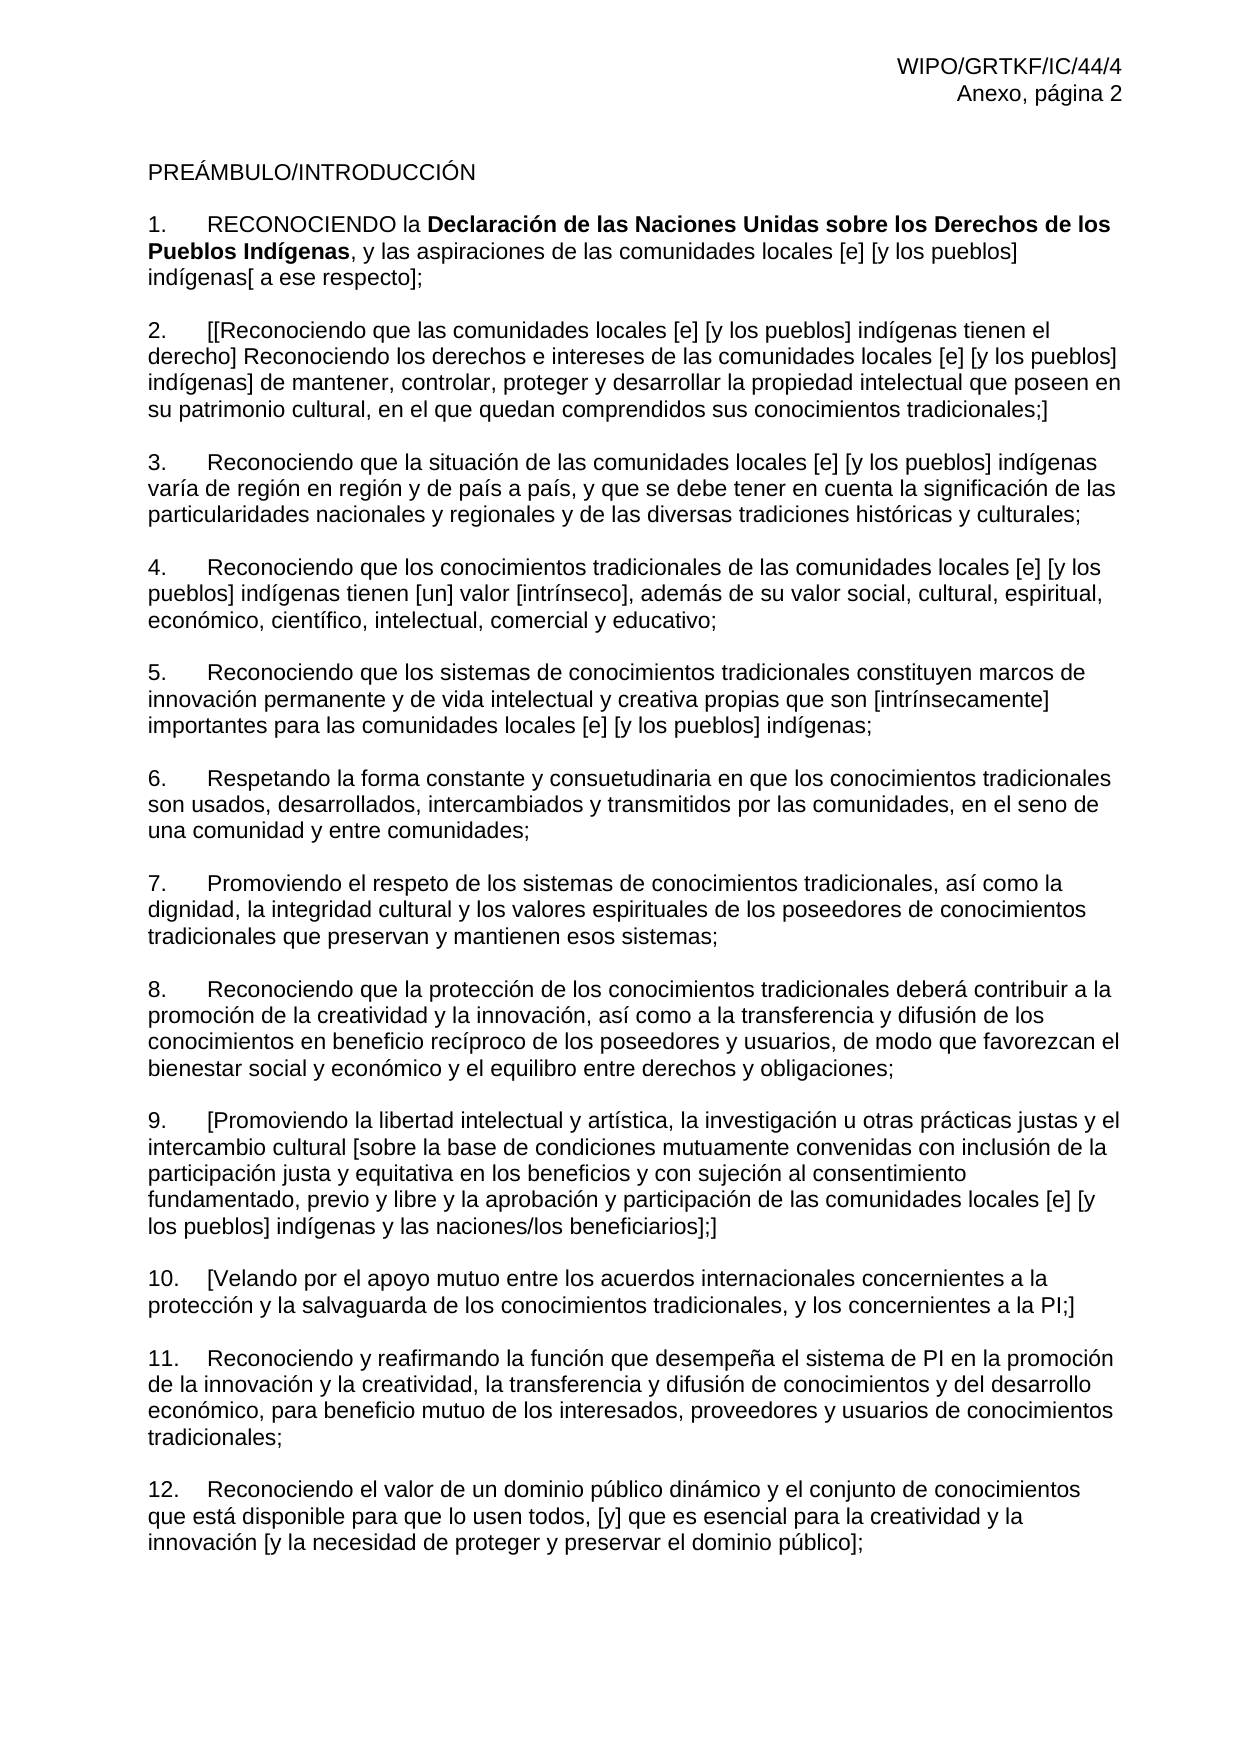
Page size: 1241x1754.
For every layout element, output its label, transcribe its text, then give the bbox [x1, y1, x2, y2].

list Reconociendo que la protección de los conocimientos tradicionales deberá contribuir a la promoción de la creatividad y la innovación, así como a la transferencia y difusión de los conocimientos en beneficio recíproco de los poseedores y usuarios, de modo que favorezcan el bienestar social y económico y el equilibro entre derechos y obligaciones; [148, 976, 1122, 1081]
list [Promoviendo la libertad intelectual y artística, la investigación u otras prácticas justas y el intercambio cultural [sobre la base de condiciones mutuamente convenidas con inclusión de la participación justa y equitativa en los beneficios y con sujeción al consentimiento fundamentado, previo y libre y la aprobación y participación de las comunidades locales [e] [y los pueblos] indígenas y las naciones/los beneficiarios];] [148, 1107, 1122, 1239]
list Respetando la forma constante y consuetudinaria en que los conocimientos tradicionales son usados, desarrollados, intercambiados y transmitidos por las comunidades, en el seno de una comunidad y entre comunidades; [148, 765, 1122, 844]
list [[Reconociendo que las comunidades locales [e] [y los pueblos] indígenas tienen el derecho] Reconociendo los derechos e intereses de las comunidades locales [e] [y los pueblos] indígenas] de mantener, controlar, proteger y desarrollar la propiedad intelectual que poseen en su patrimonio cultural, en el que quedan comprendidos sus conocimientos tradicionales;] [148, 317, 1122, 422]
list Promoviendo el respeto de los sistemas de conocimientos tradicionales, así como la dignidad, la integridad cultural y los valores espirituales de los poseedores de conocimientos tradicionales que preservan y mantienen esos sistemas; [148, 870, 1122, 949]
list Reconociendo que los sistemas de conocimientos tradicionales constituyen marcos de innovación permanente y de vida intelectual y creativa propias que son [intrínsecamente] importantes para las comunidades locales [e] [y los pueblos] indígenas; [148, 659, 1122, 738]
list Reconociendo y reafirmando la función que desempeña el sistema de PI en la promoción de la innovación y la creatividad, la transferencia y difusión de conocimientos y del desarrollo económico, para beneficio mutuo de los interesados, proveedores y usuarios de conocimientos tradicionales; [148, 1344, 1122, 1450]
list RECONOCIENDO la Declaración de las Naciones Unidas sobre los Derechos de los Pueblos Indígenas, y las aspiraciones de las comunidades locales [e] [y los pueblos] indígenas[ a ese respecto]; [148, 211, 1122, 290]
text PREÁMBULO/INTRODUCCIÓN [148, 158, 1122, 185]
list Reconociendo que la situación de las comunidades locales [e] [y los pueblos] indígenas varía de región en región y de país a país, y que se debe tener en cuenta la significación de las particularidades nacionales y regionales y de las diversas tradiciones históricas y culturales; [148, 448, 1122, 527]
list [Velando por el apoyo mutuo entre los acuerdos internacionales concernientes a la protección y la salvaguarda de los conocimientos tradicionales, y los concernientes a la PI;] [148, 1265, 1122, 1318]
list Reconociendo que los conocimientos tradicionales de las comunidades locales [e] [y los pueblos] indígenas tienen [un] valor [intrínseco], además de su valor social, cultural, espiritual, económico, científico, intelectual, comercial y educativo; [148, 554, 1122, 633]
list Reconociendo el valor de un dominio público dinámico y el conjunto de conocimientos que está disponible para que lo usen todos, [y] que es esencial para la creatividad y la innovación [y la necesidad de proteger y preservar el dominio público]; [148, 1476, 1122, 1555]
